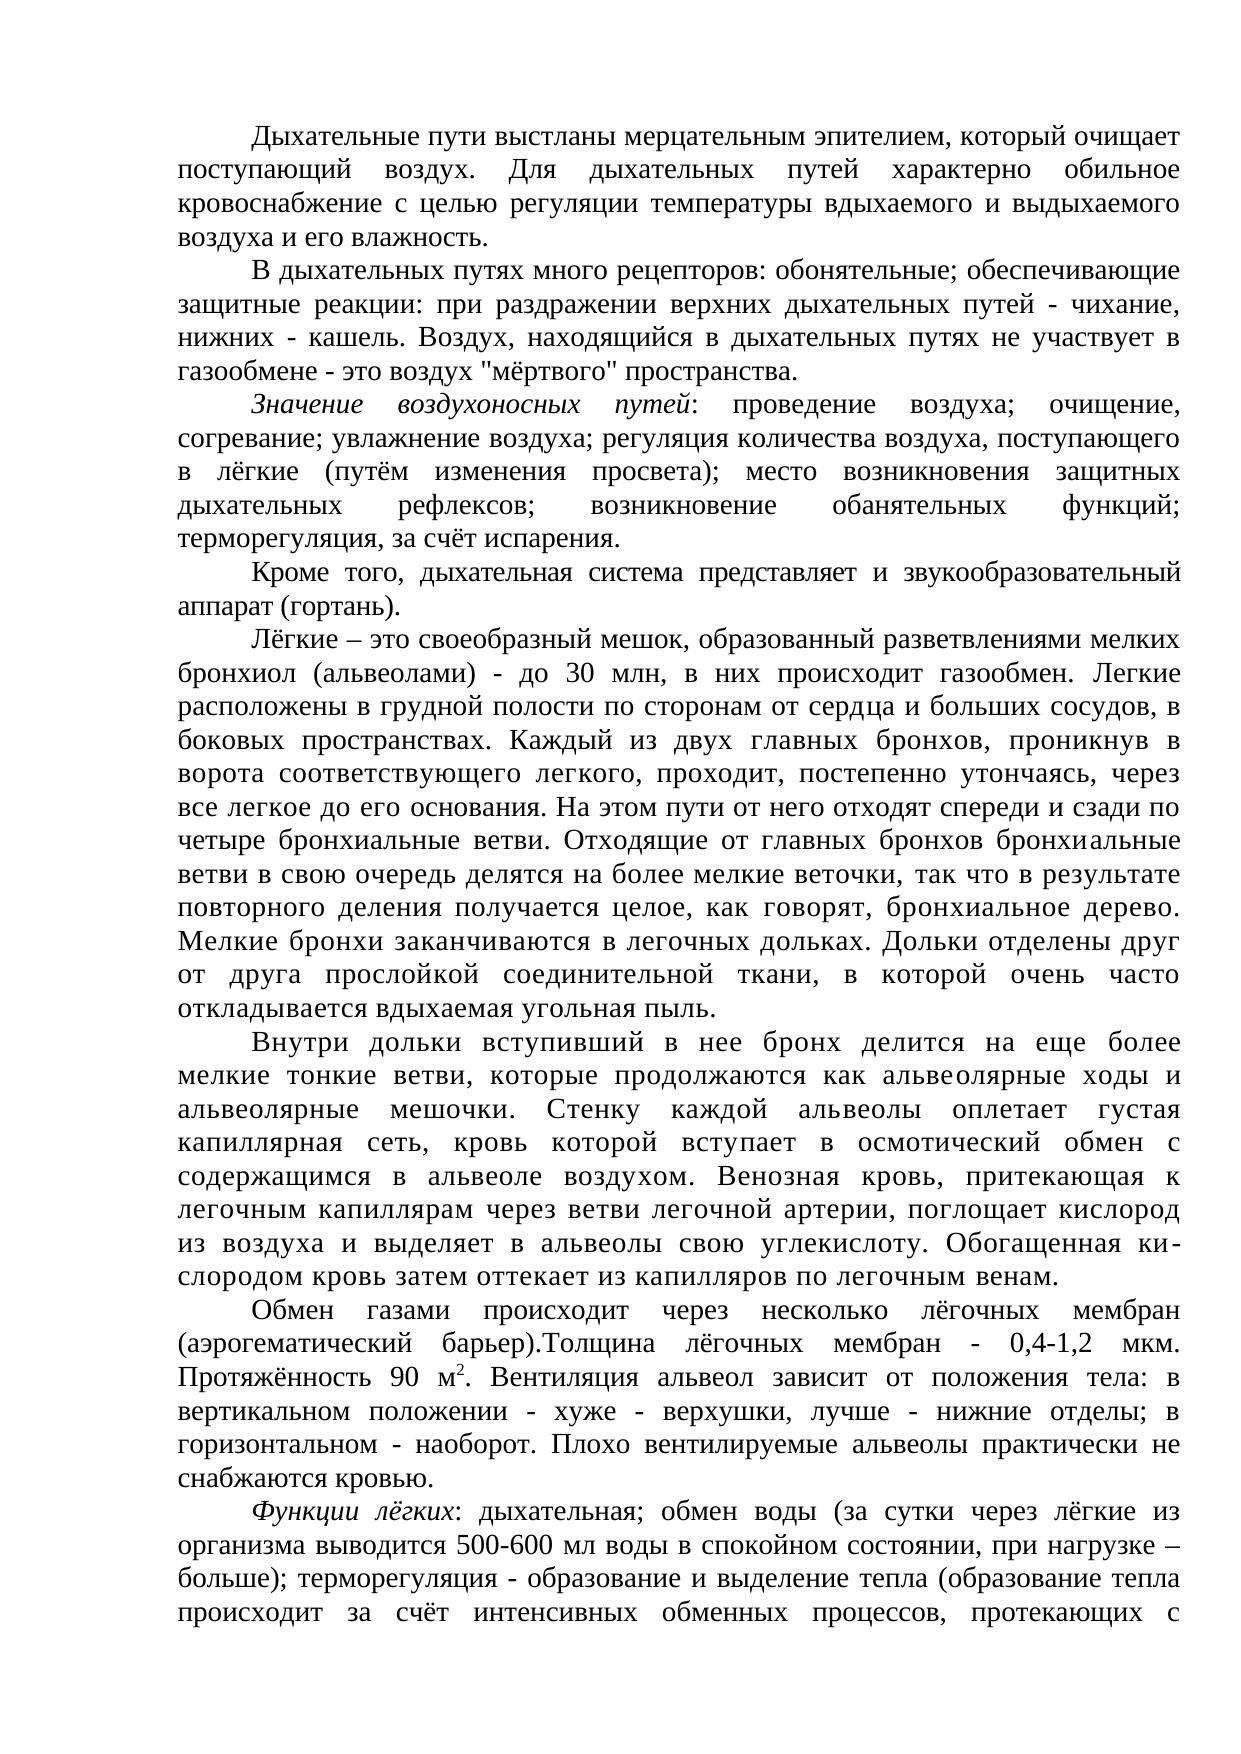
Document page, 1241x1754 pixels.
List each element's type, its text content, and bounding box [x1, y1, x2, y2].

text Обмен газами происходит через несколько лёгочных мембран (аэрогематический барьер).Толщина лёгочных мембран - 0,4-1,2 мкм. Протяжённость 90 м2. Вентиляция альвеол зависит от положения тела: в вертикальном положении - хуже - верхушки, лучше - нижние отделы; в горизонтальном - наоборот. Плохо вентилируемые альвеолы практически не снабжаются кровью. [177, 1292, 1181, 1493]
text Внутри дольки вступивший в нее бронх делится на еще более мелкие тонкие ветви, которые продолжаются как альвеолярные ходы и альвеолярные мешочки. Стенку каждой альвеолы оплетает густая капиллярная сеть, кровь которой вступает в осмотический обмен с содержащимся в альвеоле воздухом. Венозная кровь, притекающая к легочным капиллярам через ветви легочной артерии, поглощает кислород из воздуха и выделяет в альвеолы свою углекислоту. Обогащенная кислородом кровь затем оттекает из капилляров по легочным венам. [177, 1024, 1181, 1292]
text Лёгкие – это своеобразный мешок, образованный разветвлениями мелких бронхиол (альвеолами) - до 30 млн, в них происходит газообмен. Легкие расположены в грудной полости по сторонам от сердца и больших сосудов, в боковых пространствах. Каждый из двух главных бронхов, проникнув в ворота соответствующего легкого, проходит, постепенно утончаясь, через все легкое до его основания. На этом пути от него отходят спереди и сзади по четыре бронхиальные ветви. Отходящие от главных бронхов бронхиальные ветви в свою очередь делятся на более мелкие веточки, так что в результате повторного деления получается целое, как говорят, бронхиальное дерево. Мелкие бронхи заканчиваются в легочных дольках. Дольки отделены друг от друга прослойкой соединительной ткани, в которой очень часто откладывается вдыхаемая угольная пыль. [177, 621, 1181, 1024]
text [177, 1493, 1181, 1627]
text Кроме того, дыхательная система представляет и звукообразовательный аппарат (гортань). [177, 554, 1181, 621]
text Дыхательные пути выстланы мерцательным эпителием, который очищает поступающий воздух. Для дыхательных путей характерно обильное кровоснабжение с целью регуляции температуры вдыхаемого и выдыхаемого воздуха и его влажность. [177, 118, 1181, 252]
text В дыхательных путях много рецепторов: обонятельные; обеспечивающие защитные реакции: при раздражении верхних дыхательных путей - чихание, нижних - кашель. Воздух, находящийся в дыхательных путях не участвует в газообмене - это воздух "мёртвого" пространства. [177, 252, 1181, 386]
text Значение воздухоносных путей: проведение воздуха; очищение, согревание; увлажнение воздуха; регуляция количества воздуха, поступающего в лёгкие (путём изменения просвета); место возникновения защитных дыхательных рефлексов; возникновение обанятельных функций; терморегуляция, за счёт испарения. [177, 386, 1181, 554]
